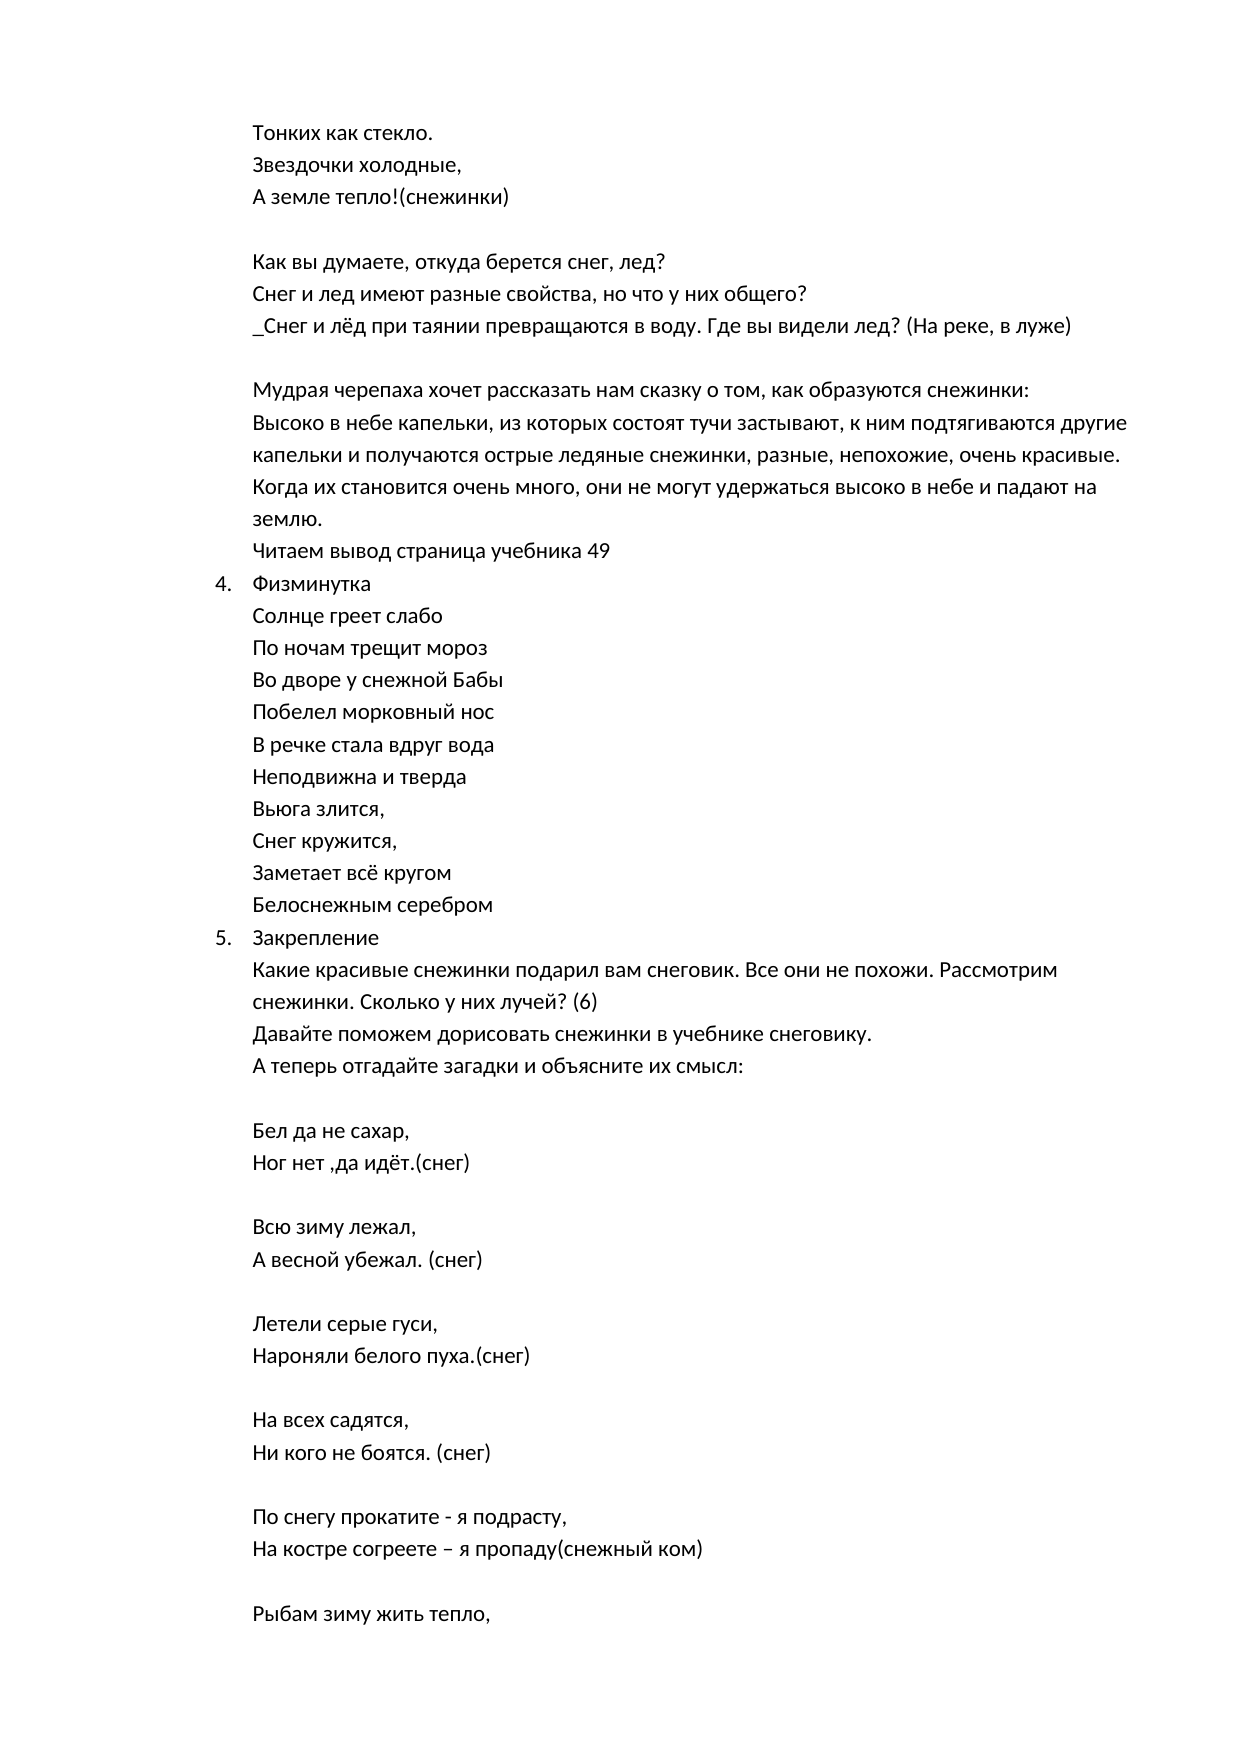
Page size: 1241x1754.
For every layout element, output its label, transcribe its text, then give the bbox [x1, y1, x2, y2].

list Всю зиму лежал, [252, 1212, 1152, 1241]
list Белоснежным серебром [252, 891, 1152, 919]
list Ног нет ,да идёт.(снег) [252, 1148, 1152, 1176]
list Когда их становится очень много, они не могут удержаться высоко в небе и падают на землю. [252, 472, 1152, 532]
list Побелел морковный нос [252, 697, 1152, 726]
list Какие красивые снежинки подарил вам снеговик. Все они не похожи. Рассмотрим снежинки. Сколько у них лучей? (6) [252, 955, 1152, 1015]
list По снегу прокатите - я подрасту, [252, 1502, 1152, 1530]
list Неподвижна и тверда [252, 762, 1152, 790]
list Снег и лед имеют разные свойства, но что у них общего? [252, 279, 1152, 307]
list Бел да не сахар, [252, 1116, 1152, 1144]
list Физминутка [215, 569, 1152, 597]
list Мудрая черепаха хочет рассказать нам сказку о том, как образуются снежинки: [252, 376, 1152, 404]
list Во дворе у снежной Бабы [252, 665, 1152, 693]
list А весной убежал. (снег) [252, 1245, 1152, 1273]
list А теперь отгадайте загадки и объясните их смысл: [252, 1052, 1152, 1079]
list По ночам трещит мороз [252, 633, 1152, 661]
list Давайте поможем дорисовать снежинки в учебнике снеговику. [252, 1019, 1152, 1047]
list На костре согреете – я пропаду(снежный ком) [252, 1534, 1152, 1562]
list На всех садятся, [252, 1406, 1152, 1434]
list Летели серые гуси, [252, 1309, 1152, 1337]
list Высоко в небе капельки, из которых состоят тучи застывают, к ним подтягиваются другие капельки и получаются острые ледяные снежинки, разные, непохожие, очень красивые. [252, 408, 1152, 468]
list В речке стала вдруг вода [252, 730, 1152, 758]
list Заметает всё кругом [252, 858, 1152, 886]
list Нароняли белого пуха.(снег) [252, 1341, 1152, 1369]
list Снег кружится, [252, 826, 1152, 854]
list Ни кого не боятся. (снег) [252, 1438, 1152, 1466]
list А земле тепло!(снежинки) [252, 182, 1152, 211]
list Читаем вывод страница учебника 49 [252, 537, 1152, 564]
list Закрепление [215, 923, 1152, 951]
list _Снег и лёд при таянии превращаются в воду. Где вы видели лед? (На реке, в луже) [252, 311, 1152, 339]
list Солнце греет слабо [252, 601, 1152, 629]
list Как вы думаете, откуда берется снег, лед? [252, 215, 1152, 275]
list Звездочки холодные, [252, 150, 1152, 178]
list Рыбам зиму жить тепло, [252, 1599, 1152, 1627]
list Тонких как стекло. [252, 118, 1152, 146]
list Вьюга злится, [252, 794, 1152, 822]
